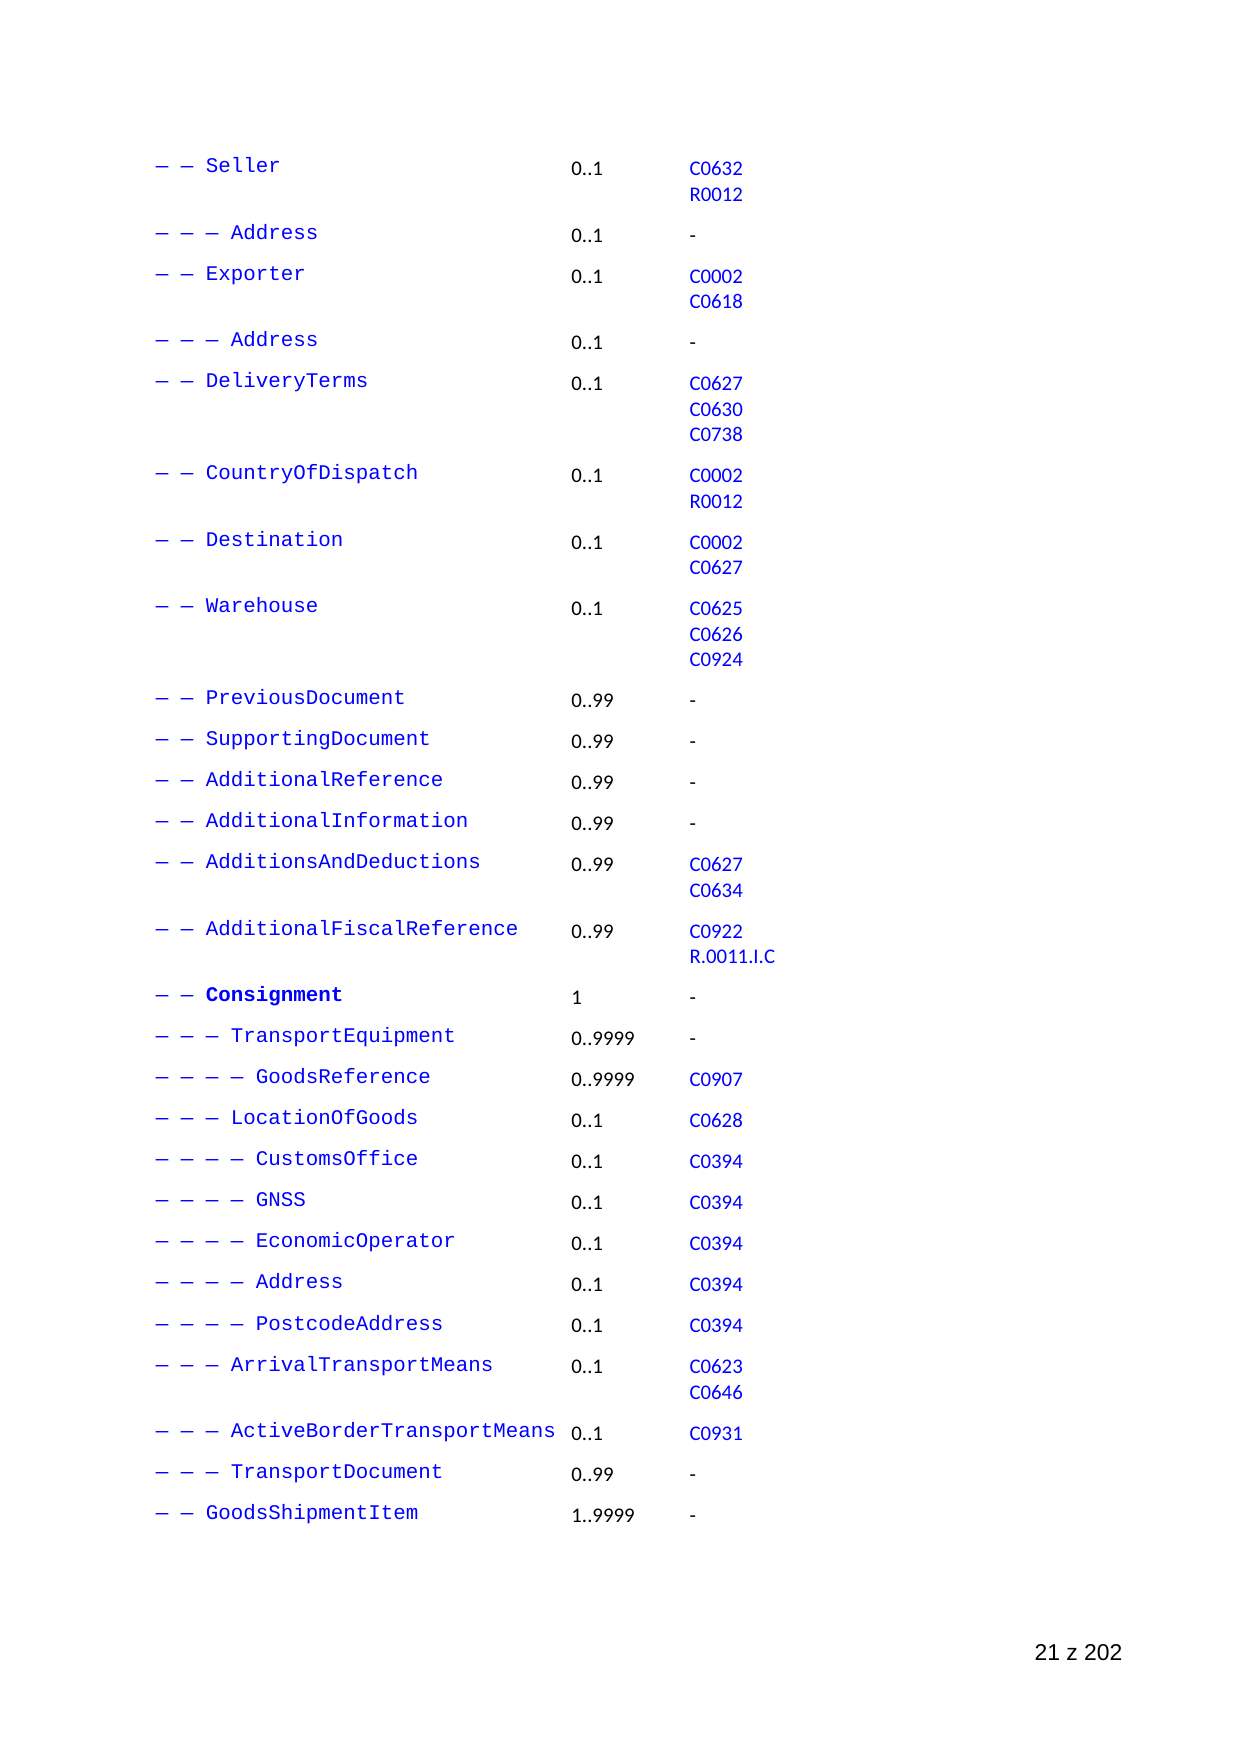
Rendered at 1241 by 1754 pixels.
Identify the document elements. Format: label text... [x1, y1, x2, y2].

table_cell 0..9999 [563, 1059, 681, 1099]
table_cell C0931 [681, 1412, 800, 1453]
table_cell — — Consignment [148, 976, 563, 1017]
table_cell C0002 R0012 [681, 455, 800, 521]
table_cell — — — ActiveBorderTransportMeans [148, 1412, 563, 1453]
table_cell - [681, 1494, 800, 1535]
table_cell — — Warehouse [148, 588, 563, 679]
table_cell — — — — PostcodeAddress [148, 1305, 563, 1346]
table_cell 0..1 [563, 1305, 681, 1346]
table_cell — — — TransportDocument [148, 1453, 563, 1494]
table_cell — — — ArrivalTransportMeans [148, 1346, 563, 1412]
table_cell — — PreviousDocument [148, 679, 563, 720]
table_cell — — — TransportEquipment [148, 1018, 563, 1058]
table_cell — — — Address [148, 322, 563, 363]
table_cell C0394 [681, 1141, 800, 1182]
table_cell — — — Address [148, 214, 563, 255]
table_cell 0..99 [563, 1453, 681, 1494]
table_cell 0..1 [563, 322, 681, 363]
table_cell — — — — GoodsReference [148, 1059, 563, 1099]
table_cell 0..1 [563, 1182, 681, 1223]
table_cell C0002 C0618 [681, 255, 800, 322]
table_cell C0632 R0012 [681, 148, 800, 214]
table_cell 0..1 [563, 363, 681, 454]
table_cell — — GoodsShipmentItem [148, 1494, 563, 1535]
table_cell 0..99 [563, 679, 681, 720]
table_cell 0..1 [563, 588, 681, 679]
table_cell 0..1 [563, 521, 681, 587]
table_cell — — — LocationOfGoods [148, 1100, 563, 1141]
table_cell C0627 C0634 [681, 844, 800, 910]
table_cell — — — — EconomicOperator [148, 1223, 563, 1264]
table_cell 0..1 [563, 455, 681, 521]
table_cell C0922 R.0011.I.C [681, 910, 800, 976]
table_cell C0002 C0627 [681, 521, 800, 587]
table_cell - [681, 214, 800, 255]
table_cell 0..1 [563, 148, 681, 214]
table_cell 0..99 [563, 720, 681, 761]
table_cell - [681, 720, 800, 761]
table_cell C0394 [681, 1182, 800, 1223]
table_cell C0623 C0646 [681, 1346, 800, 1412]
table_cell — — — — Address [148, 1264, 563, 1305]
table_cell 0..1 [563, 1412, 681, 1453]
table_cell 0..1 [563, 214, 681, 255]
table_cell - [681, 679, 800, 720]
table_cell C0907 [681, 1059, 800, 1099]
table_cell 0..1 [563, 1141, 681, 1182]
table_cell — — DeliveryTerms [148, 363, 563, 454]
table_cell 0..9999 [563, 1018, 681, 1058]
table_cell 0..99 [563, 761, 681, 802]
table_cell — — CountryOfDispatch [148, 455, 563, 521]
table_cell — — AdditionalInformation [148, 803, 563, 843]
table_cell — — AdditionalReference [148, 761, 563, 802]
table_cell — — Seller [148, 148, 563, 214]
table_cell - [681, 322, 800, 363]
table_cell 0..99 [563, 803, 681, 843]
table_cell C0394 [681, 1264, 800, 1305]
table_cell 0..1 [563, 255, 681, 322]
table_cell — — — — CustomsOffice [148, 1141, 563, 1182]
table_cell C0394 [681, 1223, 800, 1264]
table_cell - [681, 761, 800, 802]
table_cell 0..1 [563, 1264, 681, 1305]
table_cell - [681, 803, 800, 843]
table_cell 0..99 [563, 844, 681, 910]
table_cell — — Exporter [148, 255, 563, 322]
table_cell 0..99 [563, 910, 681, 976]
table_cell C0627 C0630 C0738 [681, 363, 800, 454]
table_cell 1..9999 [563, 1494, 681, 1535]
table_cell - [681, 1453, 800, 1494]
table_cell 0..1 [563, 1223, 681, 1264]
table_cell — — AdditionsAndDeductions [148, 844, 563, 910]
table_cell 1 [563, 976, 681, 1017]
table_cell 0..1 [563, 1346, 681, 1412]
table_cell — — Destination [148, 521, 563, 587]
table_cell C0394 [681, 1305, 800, 1346]
table_cell - [681, 1018, 800, 1058]
table_cell - [681, 976, 800, 1017]
table_cell 0..1 [563, 1100, 681, 1141]
table_cell — — SupportingDocument [148, 720, 563, 761]
table_cell — — — — GNSS [148, 1182, 563, 1223]
table_cell C0628 [681, 1100, 800, 1141]
table_cell C0625 C0626 C0924 [681, 588, 800, 679]
table_cell — — AdditionalFiscalReference [148, 910, 563, 976]
